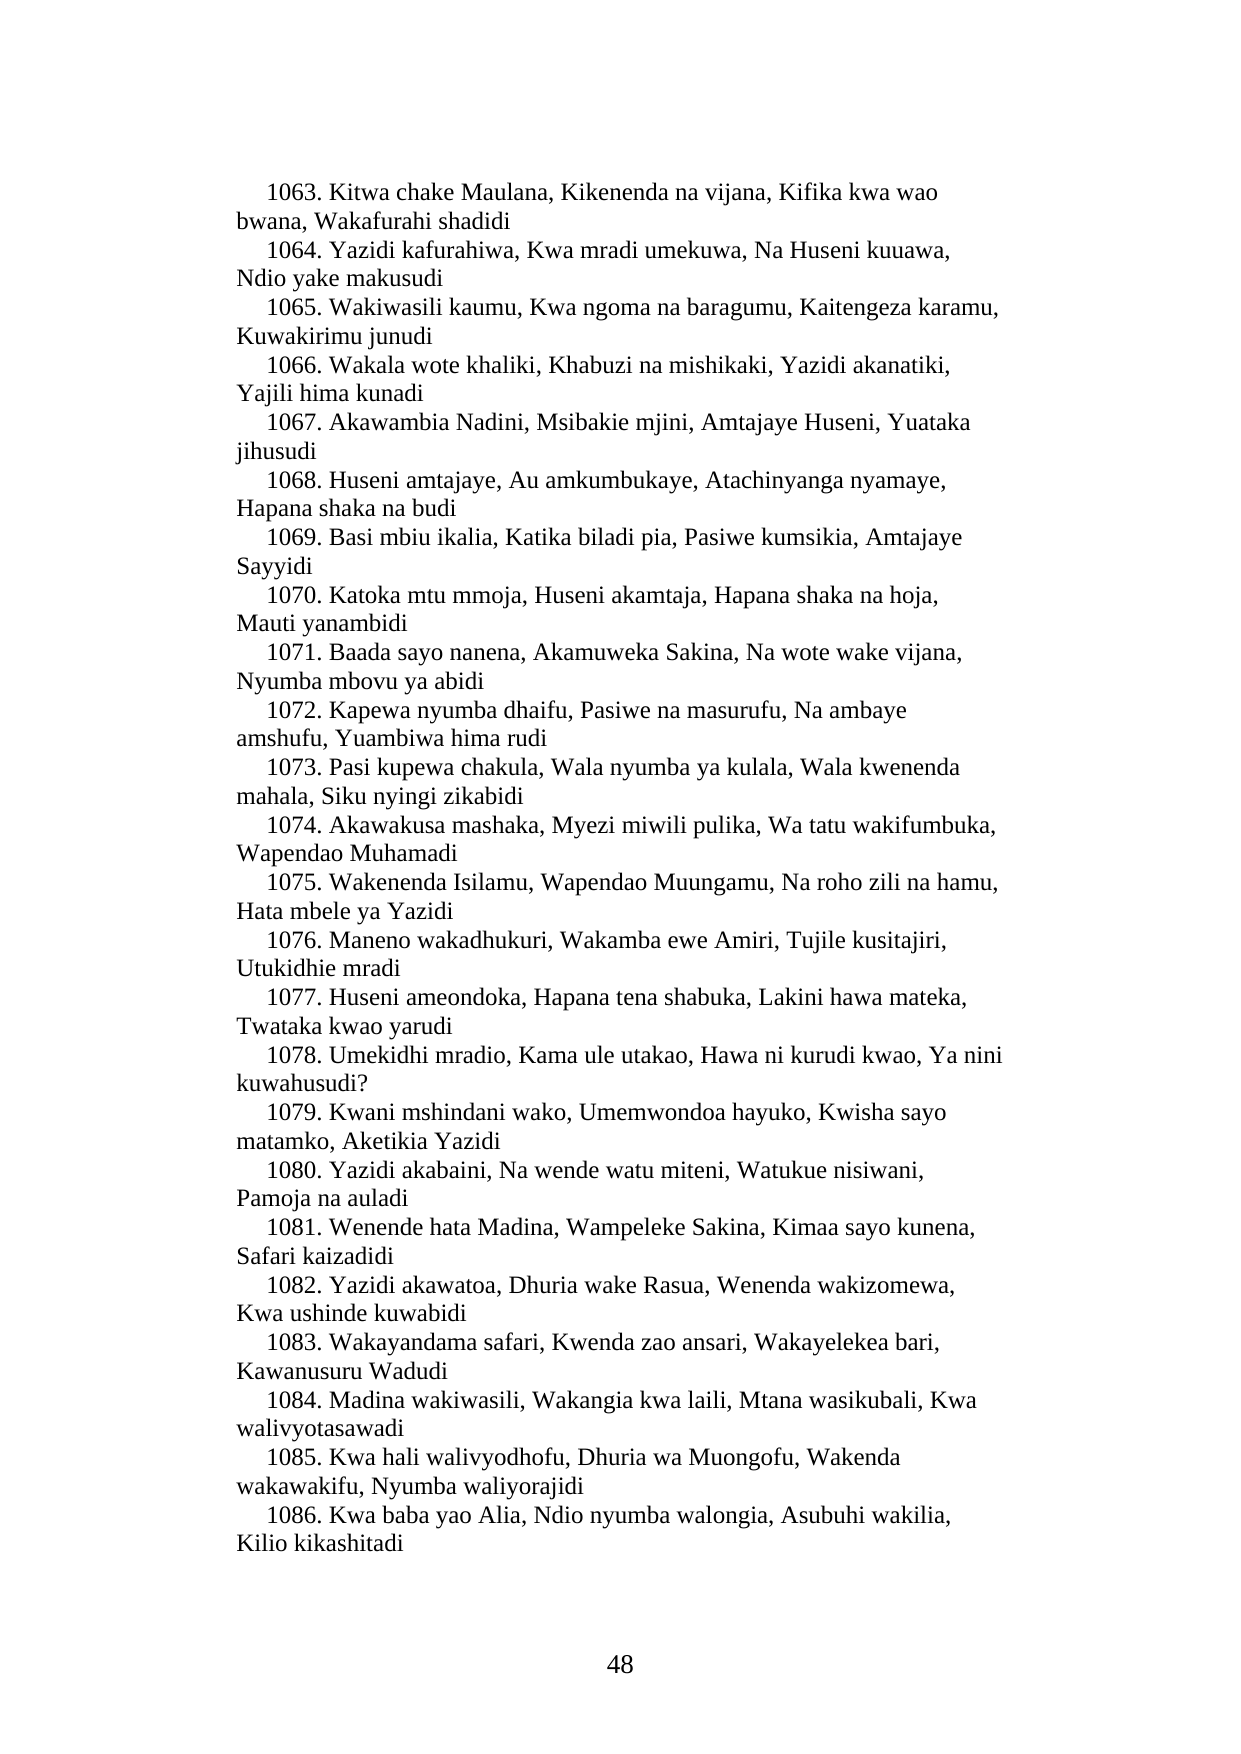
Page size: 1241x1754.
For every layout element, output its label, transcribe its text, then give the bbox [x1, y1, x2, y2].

text 1077. Huseni ameondoka, Hapana tena shabuka, Lakini hawa mateka, Twataka kwao yarudi [236, 982, 1004, 1040]
text 1081. Wenende hata Madina, Wampeleke Sakina, Kimaa sayo kunena, Safari kaizadidi [236, 1212, 1004, 1270]
text 1084. Madina wakiwasili, Wakangia kwa laili, Mtana wasikubali, Kwa walivyotasawadi [236, 1385, 1004, 1442]
text 1063. Kitwa chake Maulana, Kikenenda na vijana, Kifika kwa wao bwana, Wakafurahi shadidi [236, 177, 1004, 235]
text 1072. Kapewa nyumba dhaifu, Pasiwe na masurufu, Na ambaye amshufu, Yuambiwa hima rudi [236, 695, 1004, 752]
text 1083. Wakayandama safari, Kwenda zao ansari, Wakayelekea bari, Kawanusuru Wadudi [236, 1327, 1004, 1385]
text 1073. Pasi kupewa chakula, Wala nyumba ya kulala, Wala kwenenda mahala, Siku nyingi zikabidi [236, 752, 1004, 810]
text 1076. Maneno wakadhukuri, Wakamba ewe Amiri, Tujile kusitajiri, Utukidhie mradi [236, 925, 1004, 982]
text 1075. Wakenenda Isilamu, Wapendao Muungamu, Na roho zili na hamu, Hata mbele ya Yazidi [236, 867, 1004, 925]
text 1068. Huseni amtajaye, Au amkumbukaye, Atachinyanga nyamaye, Hapana shaka na budi [236, 465, 1004, 522]
text 1082. Yazidi akawatoa, Dhuria wake Rasua, Wenenda wakizomewa, Kwa ushinde kuwabidi [236, 1270, 1004, 1327]
text 1070. Katoka mtu mmoja, Huseni akamtaja, Hapana shaka na hoja, Mauti yanambidi [236, 580, 1004, 637]
text 1078. Umekidhi mradio, Kama ule utakao, Hawa ni kurudi kwao, Ya nini kuwahusudi? [236, 1040, 1004, 1097]
text 1066. Wakala wote khaliki, Khabuzi na mishikaki, Yazidi akanatiki, Yajili hima kunadi [236, 350, 1004, 407]
text 1079. Kwani mshindani wako, Umemwondoa hayuko, Kwisha sayo matamko, Aketikia Yazidi [236, 1097, 1004, 1155]
text 1071. Baada sayo nanena, Akamuweka Sakina, Na wote wake vijana, Nyumba mbovu ya abidi [236, 637, 1004, 695]
text 1065. Wakiwasili kaumu, Kwa ngoma na baragumu, Kaitengeza karamu, Kuwakirimu junudi [236, 292, 1004, 350]
text 1074. Akawakusa mashaka, Myezi miwili pulika, Wa tatu wakifumbuka, Wapendao Muhamadi [236, 810, 1004, 867]
text 1085. Kwa hali walivyodhofu, Dhuria wa Muongofu, Wakenda wakawakifu, Nyumba waliyorajidi [236, 1442, 1004, 1500]
text 1069. Basi mbiu ikalia, Katika biladi pia, Pasiwe kumsikia, Amtajaye Sayyidi [236, 522, 1004, 580]
text 1067. Akawambia Nadini, Msibakie mjini, Amtajaye Huseni, Yuataka jihusudi [236, 407, 1004, 465]
text 1080. Yazidi akabaini, Na wende watu miteni, Watukue nisiwani, Pamoja na auladi [236, 1155, 1004, 1212]
text 1086. Kwa baba yao Alia, Ndio nyumba walongia, Asubuhi wakilia, Kilio kikashitadi [236, 1500, 1004, 1557]
text 1064. Yazidi kafurahiwa, Kwa mradi umekuwa, Na Huseni kuuawa, Ndio yake makusudi [236, 235, 1004, 292]
